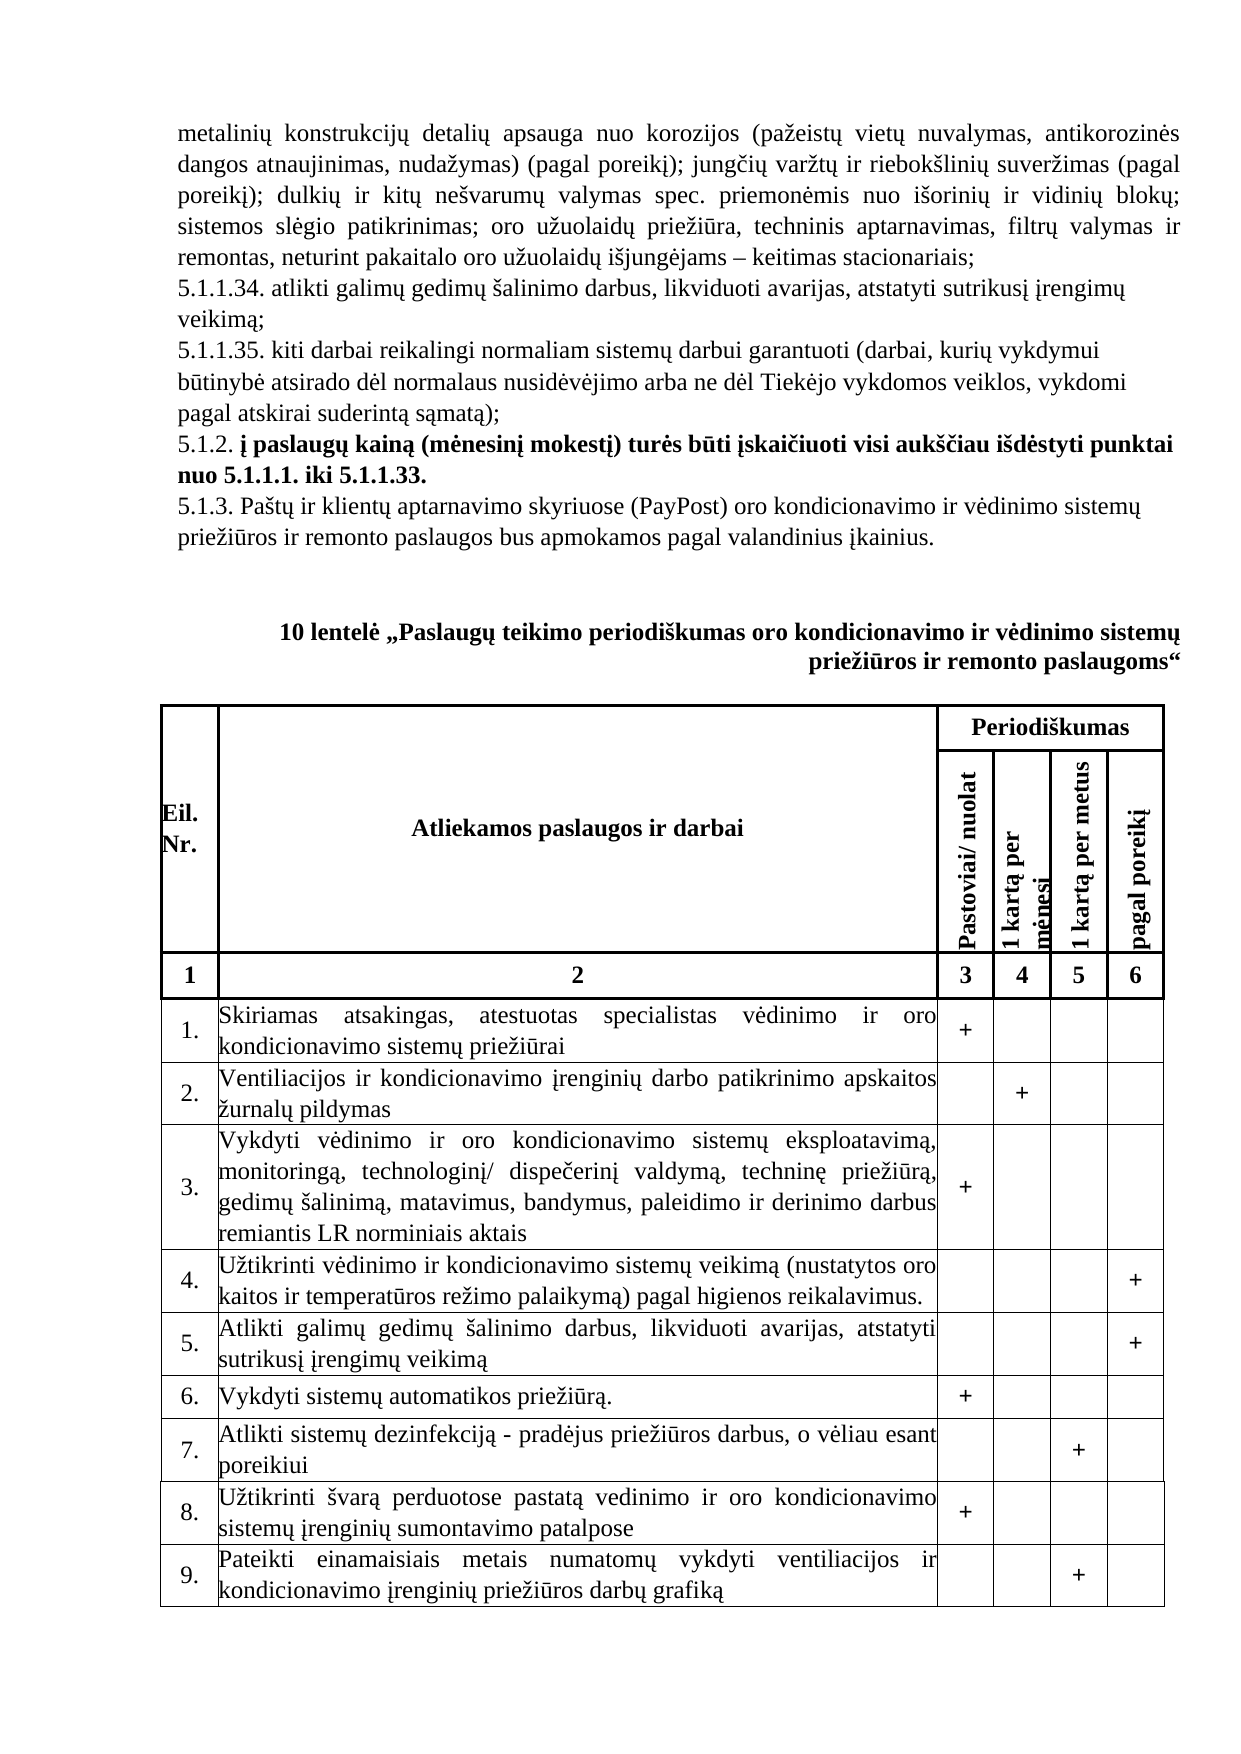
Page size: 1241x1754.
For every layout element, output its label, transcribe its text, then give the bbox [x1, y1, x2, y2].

table_cell 2 [220, 954, 936, 997]
table_cell [1051, 1482, 1107, 1543]
table_cell [1108, 1000, 1163, 1062]
table_cell [994, 1376, 1050, 1418]
table_cell 2. [162, 1063, 218, 1124]
table_cell 1 [163, 954, 217, 997]
table_cell Užtikrinti vėdinimo ir kondicionavimo sistemų veikimą (nustatytos oro kaitos ir temperatūros režimo palaikymą) pagal higienos reikalavimus. [219, 1250, 937, 1312]
table_cell [1051, 1063, 1107, 1124]
table_cell 7. [162, 1419, 218, 1481]
table_cell [994, 1000, 1050, 1062]
table_cell [1108, 1482, 1164, 1543]
table_cell [994, 1250, 1050, 1312]
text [177, 118, 1181, 271]
table_cell pagal poreikį [1109, 752, 1162, 951]
table_cell Pateikti einamaisiais metais numatomų vykdyti ventiliacijos ir kondicionavimo įrenginių priežiūros darbų grafiką [219, 1545, 937, 1606]
table_cell + [938, 1482, 993, 1543]
table_cell Vykdyti sistemų automatikos priežiūrą. [219, 1376, 937, 1418]
table_cell Skiriamas atsakingas, atestuotas specialistas vėdinimo ir oro kondicionavimo sistemų priežiūrai [219, 1000, 937, 1062]
table_cell [1108, 1419, 1163, 1481]
table_cell Atlikti galimų gedimų šalinimo darbus, likviduoti avarijas, atstatyti sutrikusį įrengimų veikimą [219, 1313, 937, 1374]
table_cell [1051, 1000, 1107, 1062]
table_header Atliekamos paslaugos ir darbai [220, 707, 936, 951]
table_cell 4 [995, 954, 1049, 997]
table_cell 3 [939, 954, 992, 997]
table_cell [994, 1125, 1050, 1249]
table_cell [994, 1313, 1050, 1374]
table_cell 9. [161, 1545, 218, 1606]
table_cell [1108, 1545, 1164, 1606]
table_cell 5 [1052, 954, 1106, 997]
table_cell + [938, 1125, 993, 1249]
text 5.1.1.34. atlikti galimų gedimų šalinimo darbus, likviduoti avarijas, atstatyti sutrikusį įrengimų veikimą; 5.1.1.35. kiti darbai reikalingi normaliam sistemų darbui garantuoti (darbai, kurių vykdymui būtinybė atsirado dėl normalaus nusidėvėjimo arba ne dėl Tiekėjo vykdomos veiklos, vykdomi pagal atskirai suderintą sąmatą); 5.1.2. į paslaugų kainą (mėnesinį mokestį) turės būti įskaičiuoti visi aukščiau išdėstyti punktai nuo 5.1.1.1. iki 5.1.1.33. 5.1.3. Paštų ir klientų aptarnavimo skyriuose (PayPost) oro kondicionavimo ir vėdinimo sistemų priežiūros ir remonto paslaugos bus apmokamos pagal valandinius įkainius. [177, 273, 1181, 551]
table_cell Pastoviai/ nuolat [939, 752, 992, 951]
table_cell [1108, 1125, 1163, 1249]
table_cell 8. [161, 1482, 218, 1543]
table_header Eil. Nr. [163, 707, 217, 951]
table_cell [994, 1545, 1050, 1606]
table_cell Vykdyti vėdinimo ir oro kondicionavimo sistemų eksploatavimą, monitoringą, technologinį/ dispečerinį valdymą, techninę priežiūrą, gedimų šalinimą, matavimus, bandymus, paleidimo ir derinimo darbus remiantis LR norminiais aktais [219, 1125, 937, 1249]
table_cell + [938, 1376, 993, 1418]
table_cell [1051, 1125, 1107, 1249]
table_cell + [938, 1000, 993, 1062]
table_cell + [1051, 1419, 1107, 1481]
table_cell [938, 1313, 993, 1374]
table_cell 4. [162, 1250, 218, 1312]
table_cell [1051, 1376, 1107, 1418]
text 10 lentelė „Paslaugų teikimo periodiškumas oro kondicionavimo ir vėdinimo sistemų priežiūros ir remonto paslaugoms“ [177, 617, 1181, 675]
table_cell + [1108, 1250, 1163, 1312]
table_cell 5. [162, 1313, 218, 1374]
table_cell 1. [162, 1000, 218, 1062]
table_cell [938, 1250, 993, 1312]
table_cell [1051, 1250, 1107, 1312]
table_cell Ventiliacijos ir kondicionavimo įrenginių darbo patikrinimo apskaitos žurnalų pildymas [219, 1063, 937, 1124]
table_header Periodiškumas [939, 707, 1162, 749]
table_cell + [1108, 1313, 1163, 1374]
table_cell [994, 1419, 1050, 1481]
table_cell Atlikti sistemų dezinfekciją - pradėjus priežiūros darbus, o vėliau esant poreikiui [219, 1419, 937, 1481]
table_cell [938, 1545, 993, 1606]
table_cell 1 kartą per mėnesį [995, 752, 1049, 951]
table_cell Užtikrinti švarą perduotose pastatą vedinimo ir oro kondicionavimo sistemų įrenginių sumontavimo patalpose [219, 1482, 937, 1543]
table_cell [938, 1419, 993, 1481]
table_cell [1108, 1376, 1163, 1418]
table_cell [938, 1063, 993, 1124]
table_cell + [994, 1063, 1050, 1124]
table_cell 6 [1109, 954, 1162, 997]
table_cell [1108, 1063, 1163, 1124]
table_cell [994, 1482, 1050, 1543]
table_cell 6. [162, 1376, 218, 1418]
table_cell [1051, 1313, 1107, 1374]
table_cell 1 kartą per metus [1052, 752, 1106, 951]
table_cell + [1051, 1545, 1107, 1606]
table_cell 3. [162, 1125, 218, 1249]
